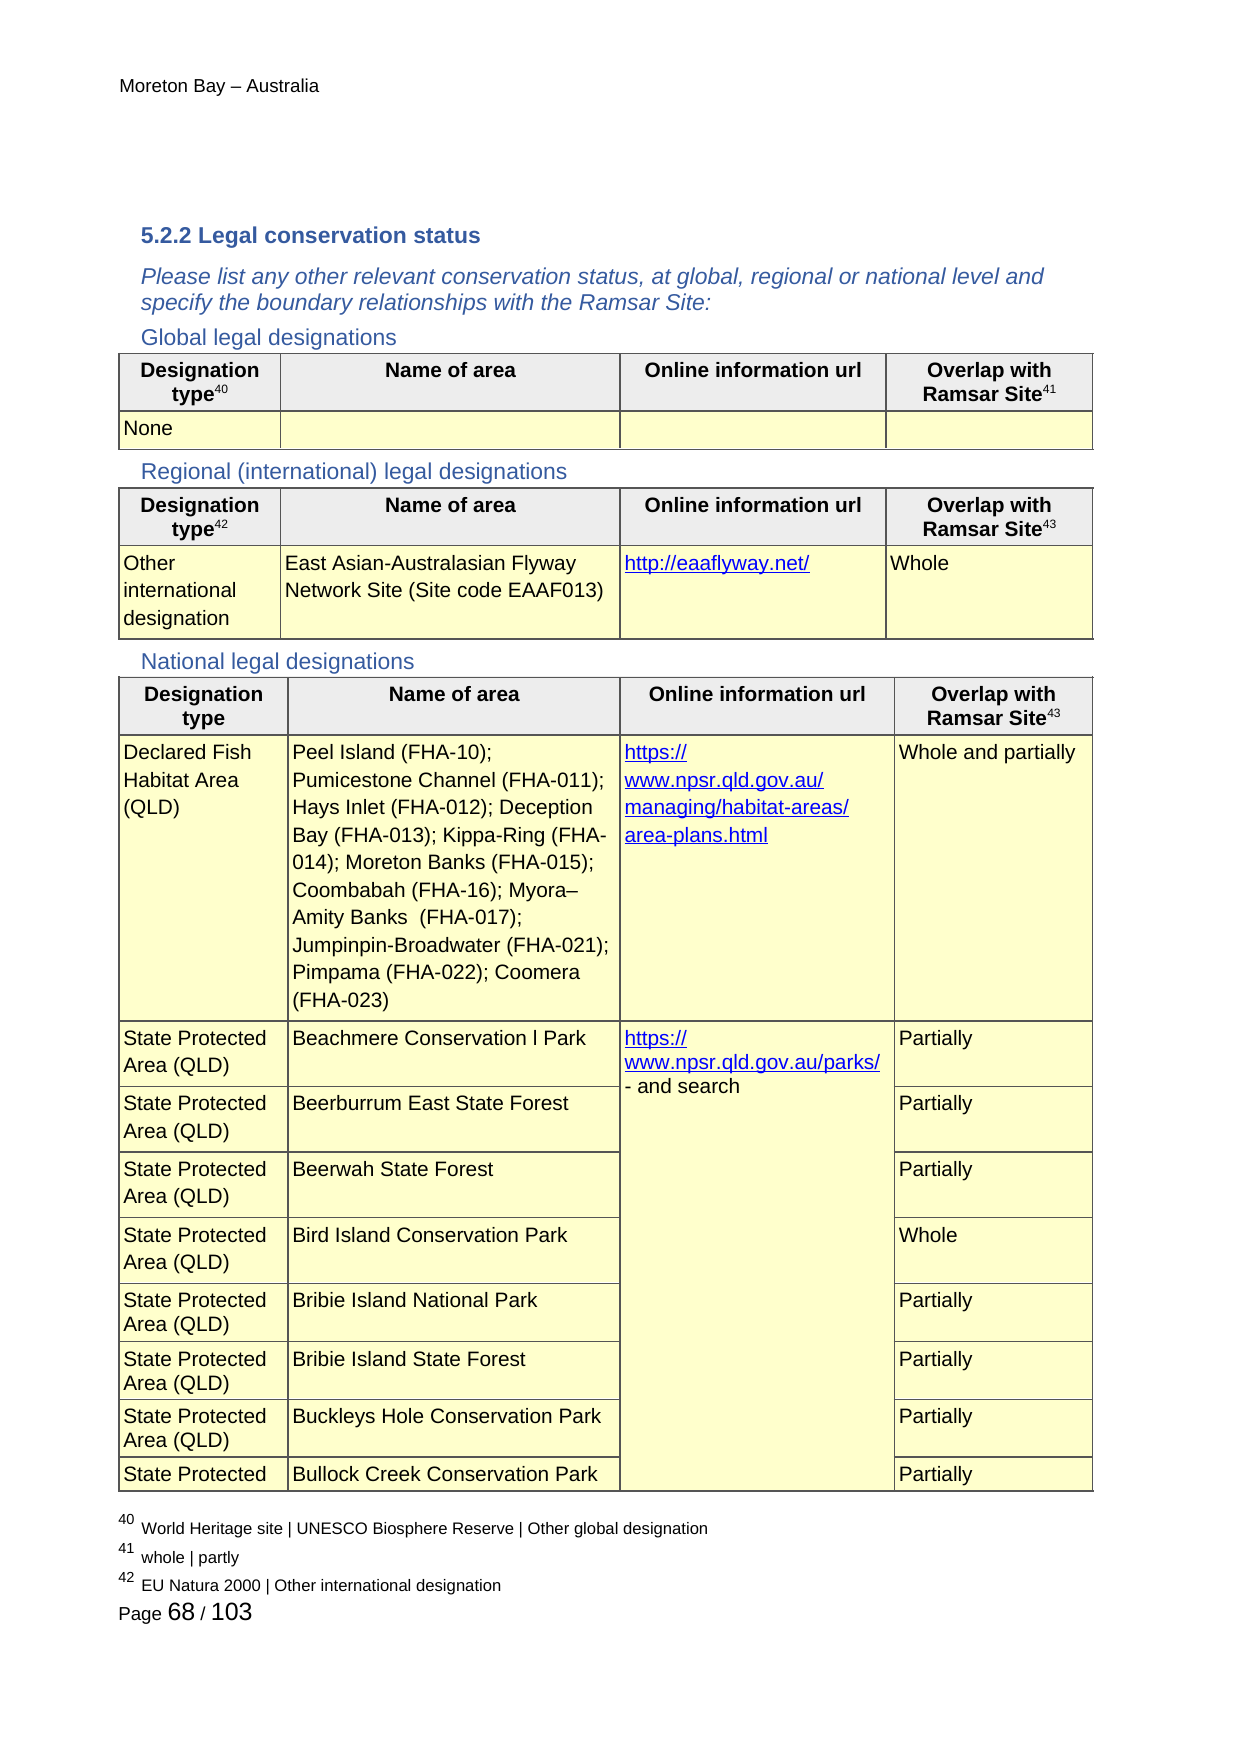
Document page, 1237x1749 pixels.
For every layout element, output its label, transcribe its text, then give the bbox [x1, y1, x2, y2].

text 5.2.2 Legal conservation status [141, 222, 1118, 248]
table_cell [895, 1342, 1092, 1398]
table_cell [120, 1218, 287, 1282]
text National legal designations [141, 648, 1118, 674]
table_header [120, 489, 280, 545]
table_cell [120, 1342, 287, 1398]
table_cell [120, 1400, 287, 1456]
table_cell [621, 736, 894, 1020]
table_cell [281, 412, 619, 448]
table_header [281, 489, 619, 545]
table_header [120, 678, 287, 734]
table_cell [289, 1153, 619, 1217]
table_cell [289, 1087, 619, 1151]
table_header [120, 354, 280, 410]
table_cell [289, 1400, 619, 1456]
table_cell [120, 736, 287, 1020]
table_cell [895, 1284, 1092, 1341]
text Global legal designations [141, 324, 1118, 350]
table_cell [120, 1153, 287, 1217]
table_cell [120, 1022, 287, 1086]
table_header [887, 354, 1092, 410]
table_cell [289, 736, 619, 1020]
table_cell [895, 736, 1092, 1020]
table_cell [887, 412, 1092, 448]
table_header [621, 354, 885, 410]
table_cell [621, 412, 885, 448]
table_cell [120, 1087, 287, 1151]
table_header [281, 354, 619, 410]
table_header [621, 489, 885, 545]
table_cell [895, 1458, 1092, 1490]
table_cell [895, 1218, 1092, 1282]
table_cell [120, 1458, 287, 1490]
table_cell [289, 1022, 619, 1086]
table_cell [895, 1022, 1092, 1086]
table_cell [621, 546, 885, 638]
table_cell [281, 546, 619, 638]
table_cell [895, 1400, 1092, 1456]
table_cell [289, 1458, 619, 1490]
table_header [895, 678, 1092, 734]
text Regional (international) legal designations [141, 458, 1118, 485]
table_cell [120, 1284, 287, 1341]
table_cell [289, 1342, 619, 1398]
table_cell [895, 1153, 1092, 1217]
text Please list any other relevant conservation status, at global, regional or national level and specify the boundary relationships with the Ramsar Site: [141, 263, 1118, 316]
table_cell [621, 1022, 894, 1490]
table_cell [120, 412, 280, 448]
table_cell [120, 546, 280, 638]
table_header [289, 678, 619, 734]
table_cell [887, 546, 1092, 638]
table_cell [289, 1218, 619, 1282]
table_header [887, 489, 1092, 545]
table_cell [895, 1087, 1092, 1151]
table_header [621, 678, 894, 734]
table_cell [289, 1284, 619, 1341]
